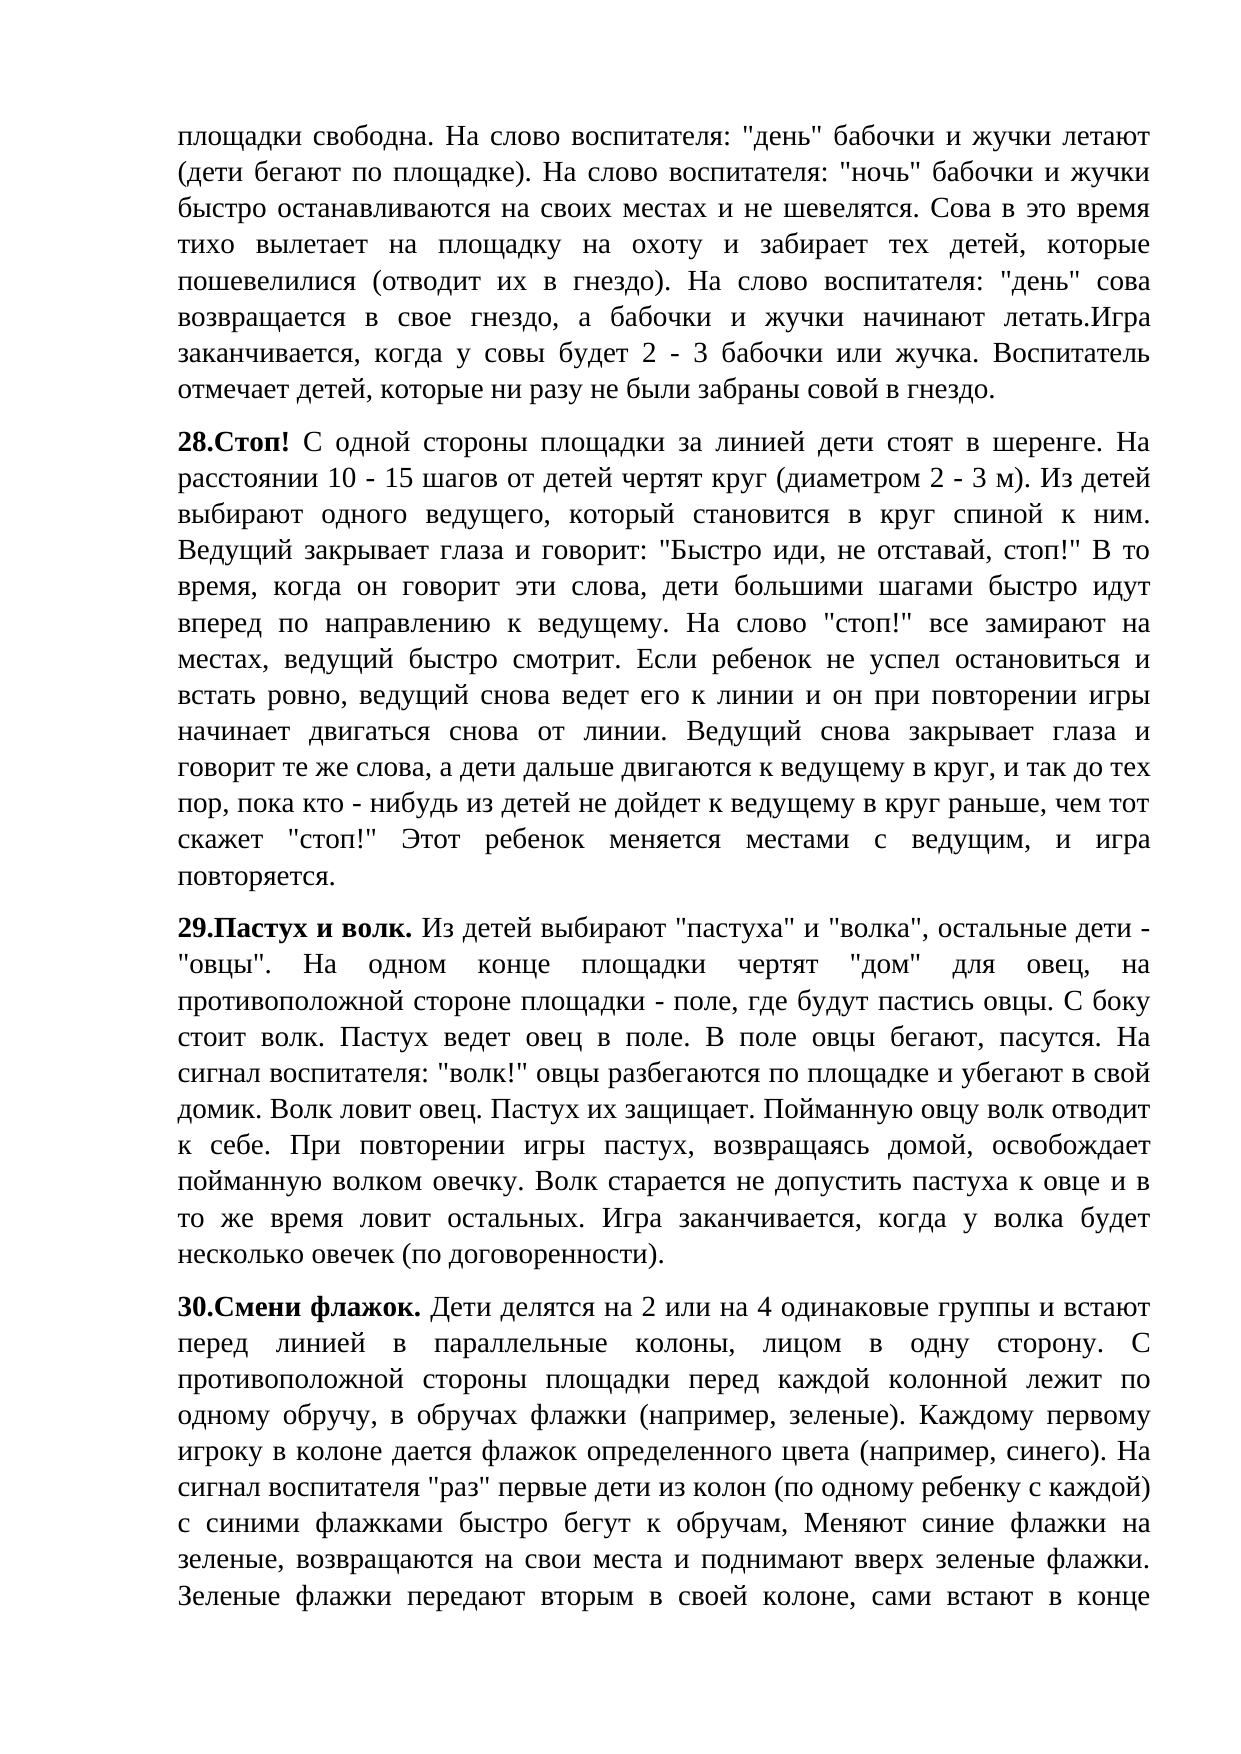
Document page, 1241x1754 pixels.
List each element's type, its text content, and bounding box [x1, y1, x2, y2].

text 28.Стоп! С одной стороны площадки за линией дети стоят в шеренге. На расстоянии 10 - 15 шагов от детей чертят круг (диаметром 2 - 3 м). Из детей выбирают одного ведущего, который становится в круг спиной к ним. Ведущий закрывает глаза и говорит: "Быстро иди, не отставай, стоп!" В то время, когда он говорит эти слова, дети большими шагами быстро идут вперед по направлению к ведущему. На слово "стоп!" все замирают на местах, ведущий быстро смотрит. Если ребенок не успел остановиться и встать ровно, ведущий снова ведет его к линии и он при повторении игры начинает двигаться снова от линии. Ведущий снова закрывает глаза и говорит те же слова, а дети дальше двигаются к ведущему в круг, и так до тех пор, пока кто - нибудь из детей не дойдет к ведущему в круг раньше, чем тот скажет "стоп!" Этот ребенок меняется местами с ведущим, и игра повторяется. [177, 424, 1152, 891]
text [177, 118, 1152, 405]
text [177, 1289, 1152, 1611]
text 29.Пастух и волк. Из детей выбирают "пастуха" и "волка", остальные дети - "овцы". На одном конце площадки чертят "дом" для овец, на противоположной стороне площадки - поле, где будут пастись овцы. С боку стоит волк. Пастух ведет овец в поле. В поле овцы бегают, пасутся. На сигнал воспитателя: "волк!" овцы разбегаются по площадке и убегают в свой домик. Волк ловит овец. Пастух их защищает. Пойманную овцу волк отводит к себе. При повторении игры пастух, возвращаясь домой, освобождает пойманную волком овечку. Волк старается не допустить пастуха к овце и в то же время ловит остальных. Игра заканчивается, когда у волка будет несколько овечек (по договоренности). [177, 911, 1152, 1269]
